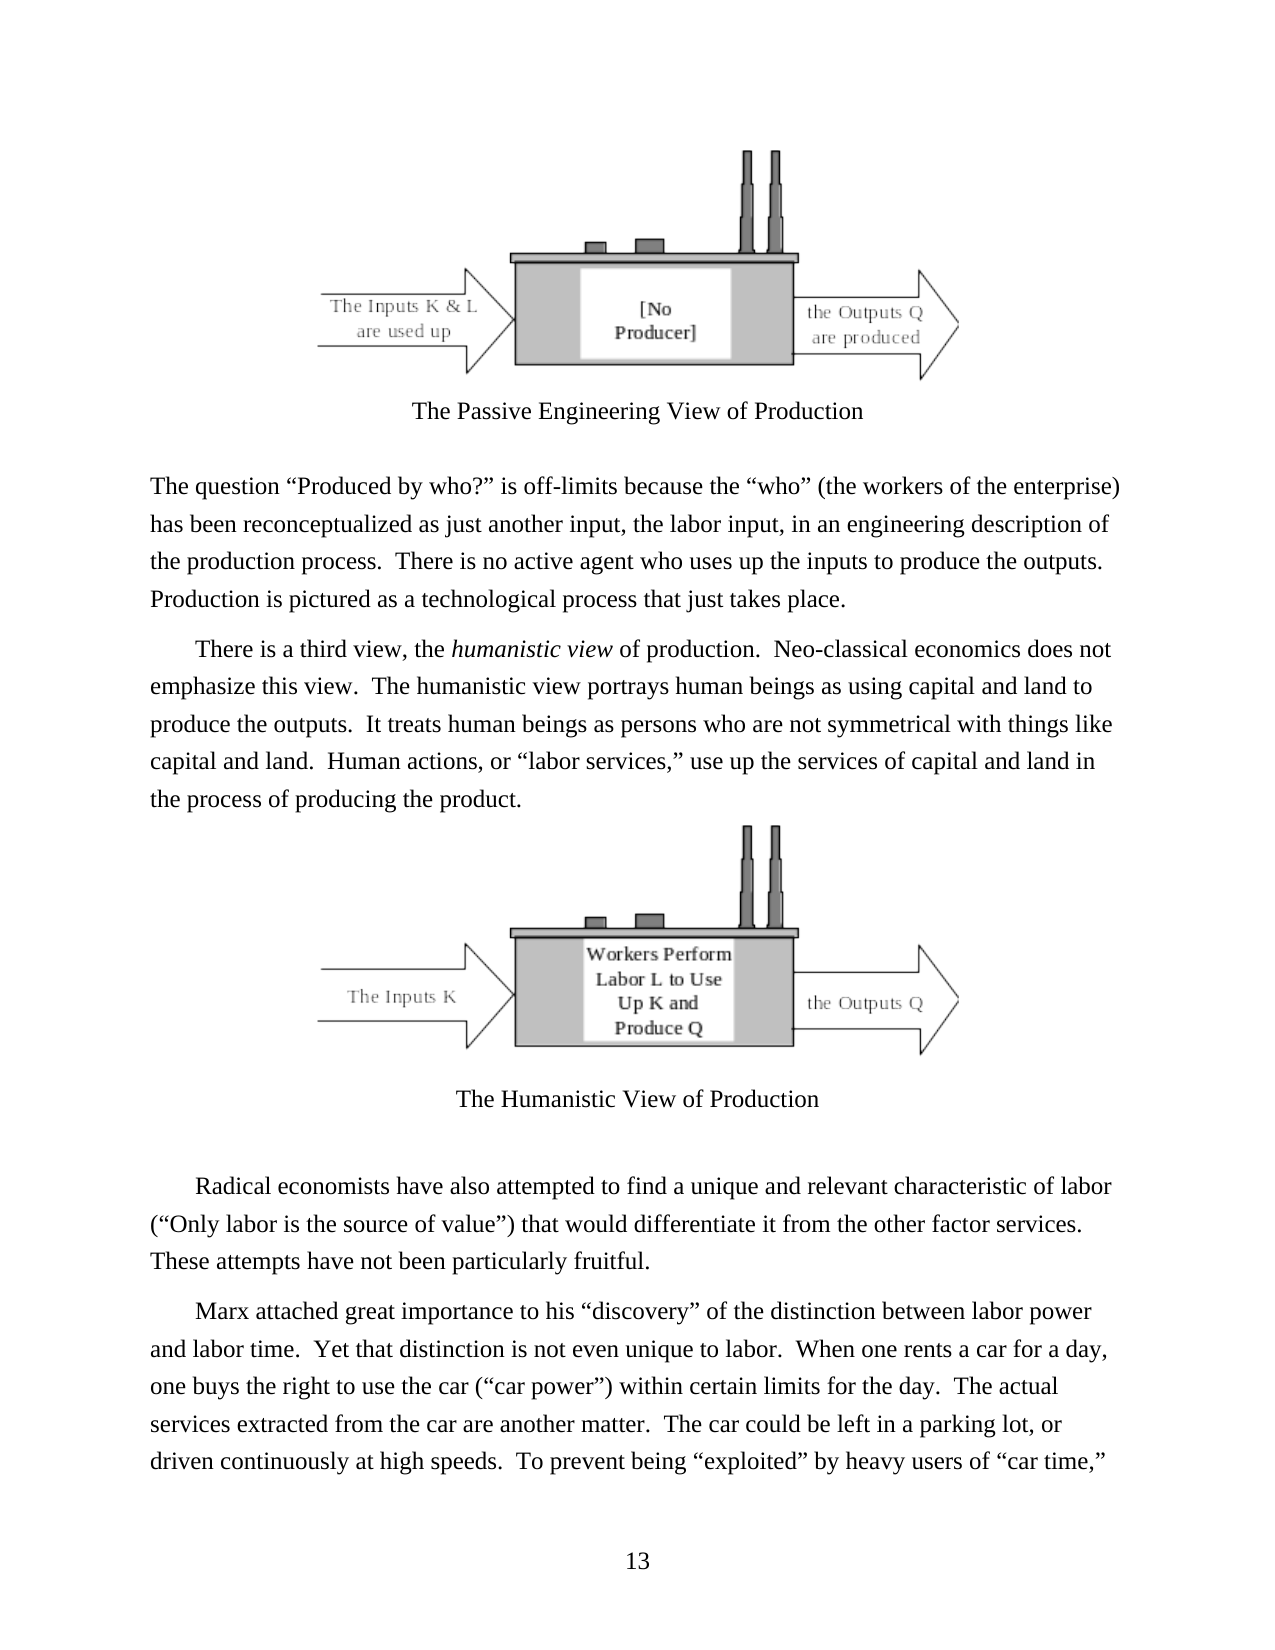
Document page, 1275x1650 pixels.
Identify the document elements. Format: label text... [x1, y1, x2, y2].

text Radical economists have also attempted to find a unique and relevant characteristic of labor (“Only labor is the source of value”) that would differentiate it from the other factor services. These attempts have not been particularly fruitful. [150, 1162, 1125, 1275]
text There is a third view, the humanistic view of production. Neo-classical economics does not emphasize this view. The humanistic view portrays human beings as using capital and land to produce the outputs. It treats human beings as persons who are not symmetrical with things like capital and land. Human actions, or “labor services,” use up the services of capital and land in the process of producing the product. [150, 625, 1125, 812]
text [150, 1287, 1125, 1475]
text The Passive Engineering View of Production [150, 387, 1125, 425]
text The question “Produced by who?” is off-limits because the “who” (the workers of the enterprise) has been reconceptualized as just another input, the labor input, in an engineering description of the production process. There is no active agent who uses up the inputs to produce the outputs. Production is pictured as a technological process that just takes place. [150, 462, 1125, 612]
text The Humanistic View of Production [150, 1075, 1125, 1112]
